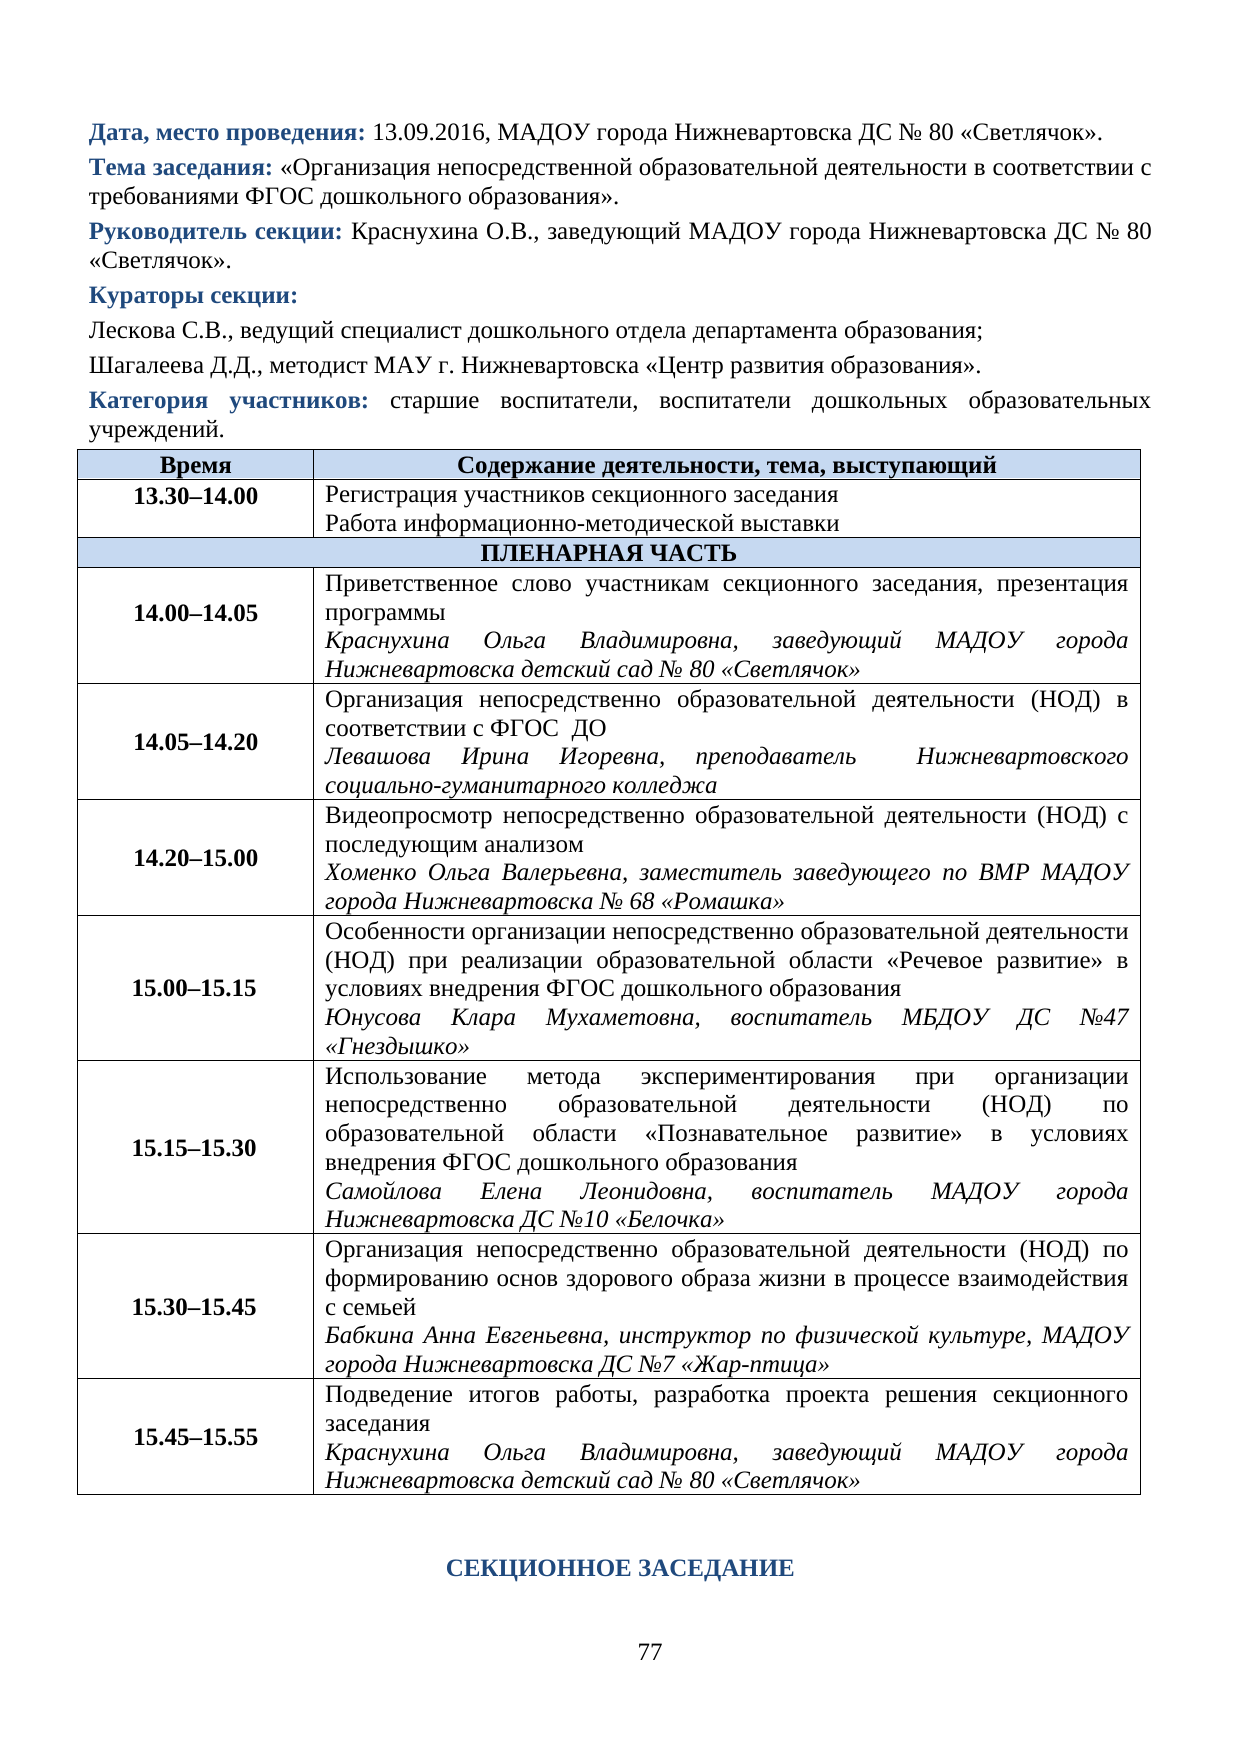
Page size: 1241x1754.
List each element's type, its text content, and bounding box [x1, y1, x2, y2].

table_cell 15.15–15.30 [78, 1061, 313, 1233]
table_cell Организация непосредственно образовательной деятельности (НОД) в соответствии с ФГОС ДО Левашова Ирина Игоревна, преподаватель Нижневартовского социально-гуманитарного колледжа [314, 684, 1140, 799]
table_cell 15.45–15.55 [78, 1379, 313, 1494]
table_cell Приветственное слово участникам секционного заседания, презентация программы Краснухина Ольга Владимировна, заведующий МАДОУ города Нижневартовска детский сад № 80 «Светлячок» [314, 568, 1140, 683]
text Кураторы секции: [89, 280, 1152, 309]
table_cell Использование метода экспериментирования при организации непосредственно образовательной деятельности (НОД) по образовательной области «Познавательное развитие» в условиях внедрения ФГОС дошкольного образования Самойлова Елена Леонидовна, воспитатель МАДОУ города Нижневартовска ДС №10 «Белочка» [314, 1061, 1140, 1233]
table_cell 15.00–15.15 [78, 916, 313, 1060]
text Дата, место проведения: 13.09.2016, МАДОУ города Нижневартовска ДС № 80 «Светлячок». [89, 117, 1152, 146]
text Категория участников: старшие воспитатели, воспитатели дошкольных образовательных учреждений. [89, 385, 1152, 442]
text Лескова С.В., ведущий специалист дошкольного отдела департамента образования; [89, 315, 1152, 344]
text Тема заседания: «Организация непосредственной образовательной деятельности в соответствии с требованиями ФГОС дошкольного образования». [89, 152, 1152, 210]
table_cell Организация непосредственно образовательной деятельности (НОД) по формированию основ здорового образа жизни в процессе взаимодействия с семьей Бабкина Анна Евгеньевна, инструктор по физической культуре, МАДОУ города Нижневартовска ДС №7 «Жар-птица» [314, 1234, 1140, 1378]
text Шагалеева Д.Д., методист МАУ г. Нижневартовска «Центр развития образования». [89, 350, 1152, 379]
table_cell Регистрация участников секционного заседания Работа информационно-методической выставки [314, 480, 1140, 537]
table_cell 14.00–14.05 [78, 568, 313, 683]
table_cell 14.20–15.00 [78, 800, 313, 915]
table_cell 14.05–14.20 [78, 684, 313, 799]
table_cell 15.30–15.45 [78, 1234, 313, 1378]
table_cell Видеопросмотр непосредственно образовательной деятельности (НОД) с последующим анализом Хоменко Ольга Валерьевна, заместитель заведующего по ВМР МАДОУ города Нижневартовска № 68 «Ромашка» [314, 800, 1140, 915]
text СЕКЦИОННОЕ ЗАСЕДАНИЕ [89, 1553, 1152, 1581]
table_header Содержание деятельности, тема, выступающий [314, 450, 1140, 478]
text Руководитель секции: Краснухина О.В., заведующий МАДОУ города Нижневартовска ДС № 80 «Светлячок». [89, 216, 1152, 274]
table_cell Подведение итогов работы, разработка проекта решения секционного заседания Краснухина Ольга Владимировна, заведующий МАДОУ города Нижневартовска детский сад № 80 «Светлячок» [314, 1379, 1140, 1494]
table_cell 13.30–14.00 [78, 480, 313, 537]
table_header Время [78, 450, 313, 478]
table_cell ПЛЕНАРНАЯ ЧАСТЬ [78, 538, 1140, 567]
table_cell Особенности организации непосредственно образовательной деятельности (НОД) при реализации образовательной области «Речевое развитие» в условиях внедрения ФГОС дошкольного образования Юнусова Клара Мухаметовна, воспитатель МБДОУ ДС №47 «Гнездышко» [314, 916, 1140, 1060]
